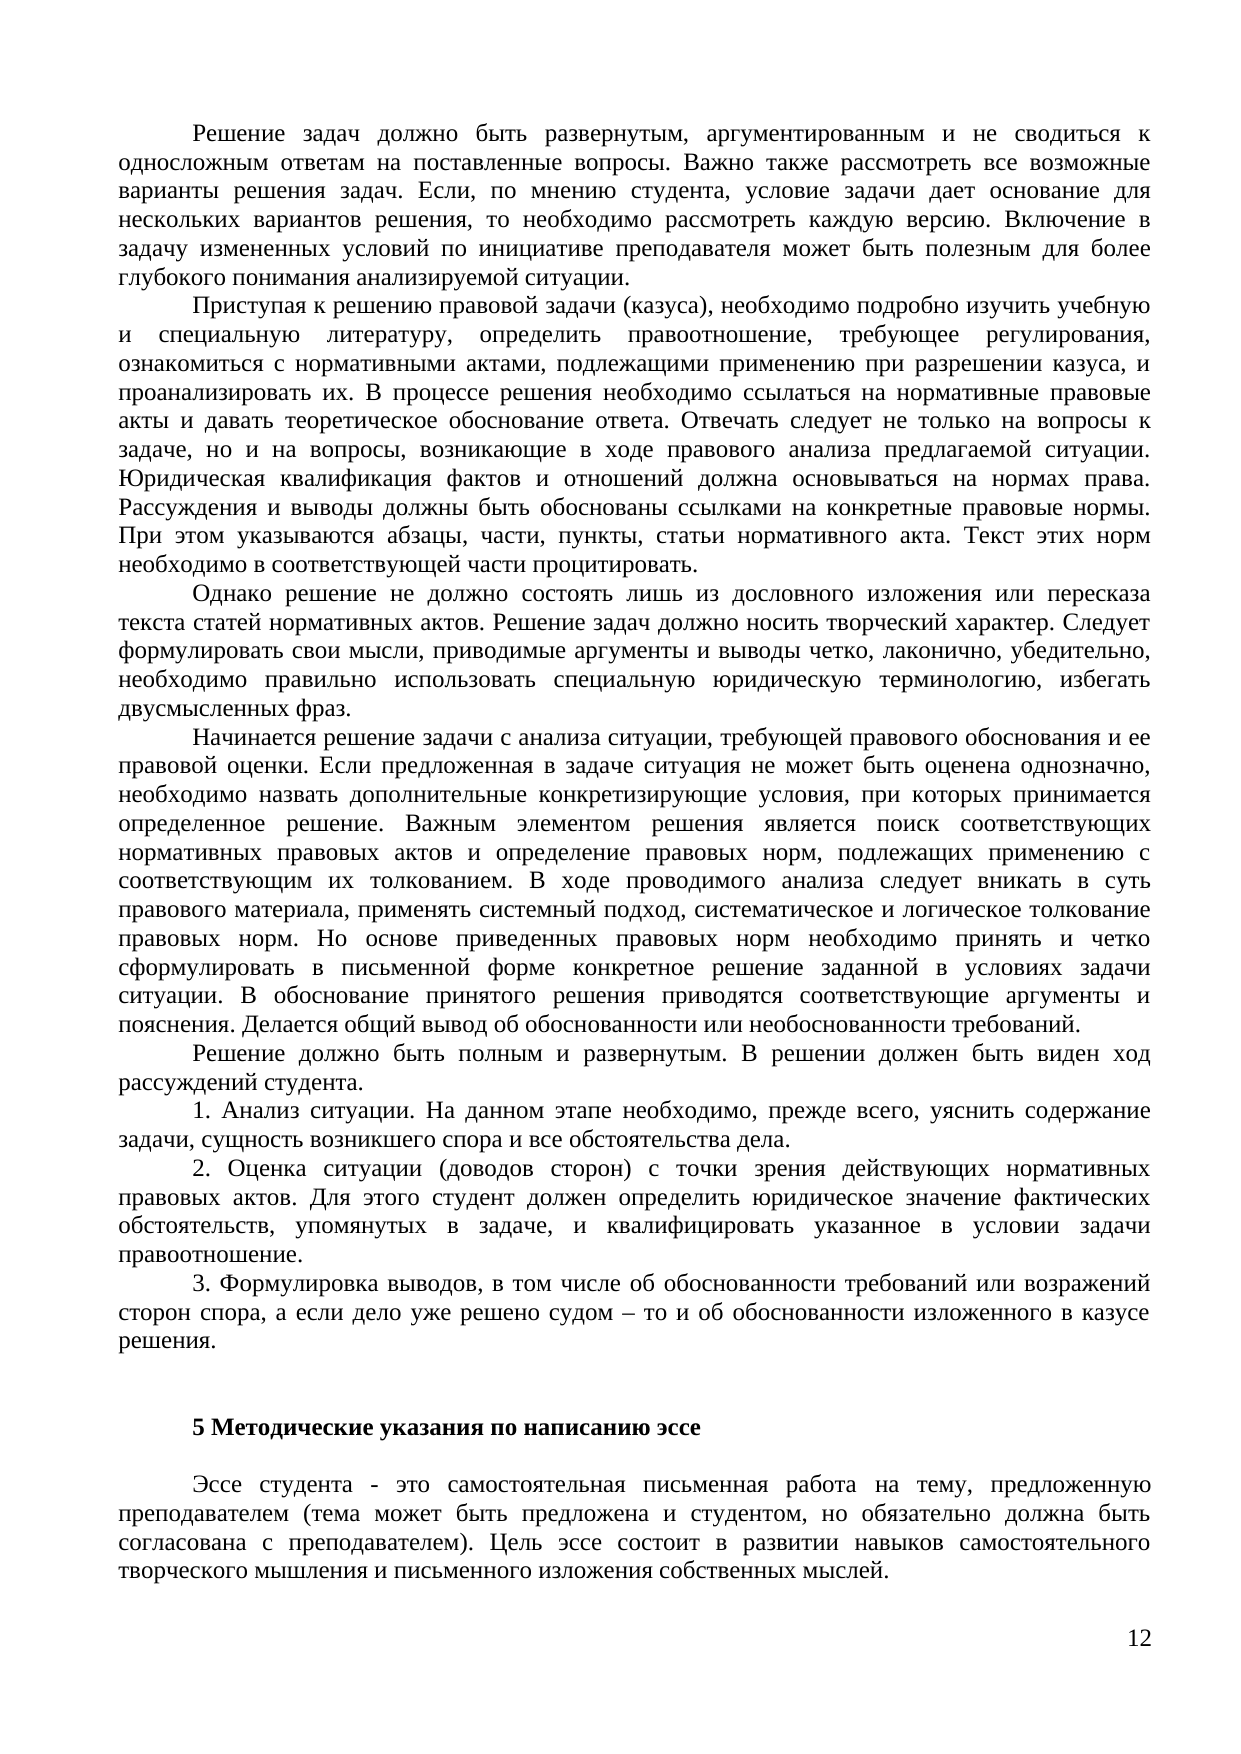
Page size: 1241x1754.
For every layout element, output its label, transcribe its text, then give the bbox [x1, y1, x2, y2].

text Однако решение не должно состоять лишь из дословного изложения или пересказа текста статей нормативных актов. Решение задач должно носить творческий характер. Следует формулировать свои мысли, приводимые аргументы и выводы четко, лаконично, убедительно, необходимо правильно использовать специальную юридическую терминологию, избегать двусмысленных фраз. [118, 578, 1152, 722]
text 3. Формулировка выводов, в том числе об обоснованности требований или возражений сторон спора, а если дело уже решено судом – то и об обоснованности изложенного в казусе решения. [118, 1268, 1152, 1354]
text Решение должно быть полным и развернутым. В решении должен быть виден ход рассуждений студента. [118, 1038, 1152, 1096]
text 2. Оценка ситуации (доводов сторон) с точки зрения действующих нормативных правовых актов. Для этого студент должен определить юридическое значение фактических обстоятельств, упомянутых в задаче, и квалифицировать указанное в условии задачи правоотношение. [118, 1153, 1152, 1268]
text Решение задач должно быть развернутым, аргументированным и не сводиться к односложным ответам на поставленные вопросы. Важно также рассмотреть все возможные варианты решения задач. Если, по мнению студента, условие задачи дает основание для нескольких вариантов решения, то необходимо рассмотреть каждую версию. Включение в задачу измененных условий по инициативе преподавателя может быть полезным для более глубокого понимания анализируемой ситуации. [118, 118, 1152, 291]
text Эссе студента - это самостоятельная письменная работа на тему, предложенную преподавателем (тема может быть предложена и студентом, но обязательно должна быть согласована с преподавателем). Цель эссе состоит в развитии навыков самостоятельного творческого мышления и письменного изложения собственных мыслей. [118, 1469, 1152, 1584]
text Начинается решение задачи с анализа ситуации, требующей правового обоснования и ее правовой оценки. Если предложенная в задаче ситуация не может быть оценена однозначно, необходимо назвать дополнительные конкретизирующие условия, при которых принимается определенное решение. Важным элементом решения является поиск соответствующих нормативных правовых актов и определение правовых норм, подлежащих применению с соответствующим их толкованием. В ходе проводимого анализа следует вникать в суть правового материала, применять системный подход, систематическое и логическое толкование правовых норм. Но основе приведенных правовых норм необходимо принять и четко сформулировать в письменной форме конкретное решение заданной в условиях задачи ситуации. В обоснование принятого решения приводятся соответствующие аргументы и пояснения. Делается общий вывод об обоснованности или необоснованности требований. [118, 722, 1152, 1038]
text Приступая к решению правовой задачи (казуса), необходимо подробно изучить учебную и специальную литературу, определить правоотношение, требующее регулирования, ознакомиться с нормативными актами, подлежащими применению при разрешении казуса, и проанализировать их. В процессе решения необходимо ссылаться на нормативные правовые акты и давать теоретическое обоснование ответа. Отвечать следует не только на вопросы к задаче, но и на вопросы, возникающие в ходе правового анализа предлагаемой ситуации. Юридическая квалификация фактов и отношений должна основываться на нормах права. Рассуждения и выводы должны быть обоснованы ссылками на конкретные правовые нормы. При этом указываются абзацы, части, пункты, статьи нормативного акта. Текст этих норм необходимо в соответствующей части процитировать. [118, 291, 1152, 578]
text 1. Анализ ситуации. На данном этапе необходимо, прежде всего, уяснить содержание задачи, сущность возникшего спора и все обстоятельства дела. [118, 1096, 1152, 1153]
text 5 Методические указания по написанию эссе [118, 1412, 1152, 1441]
